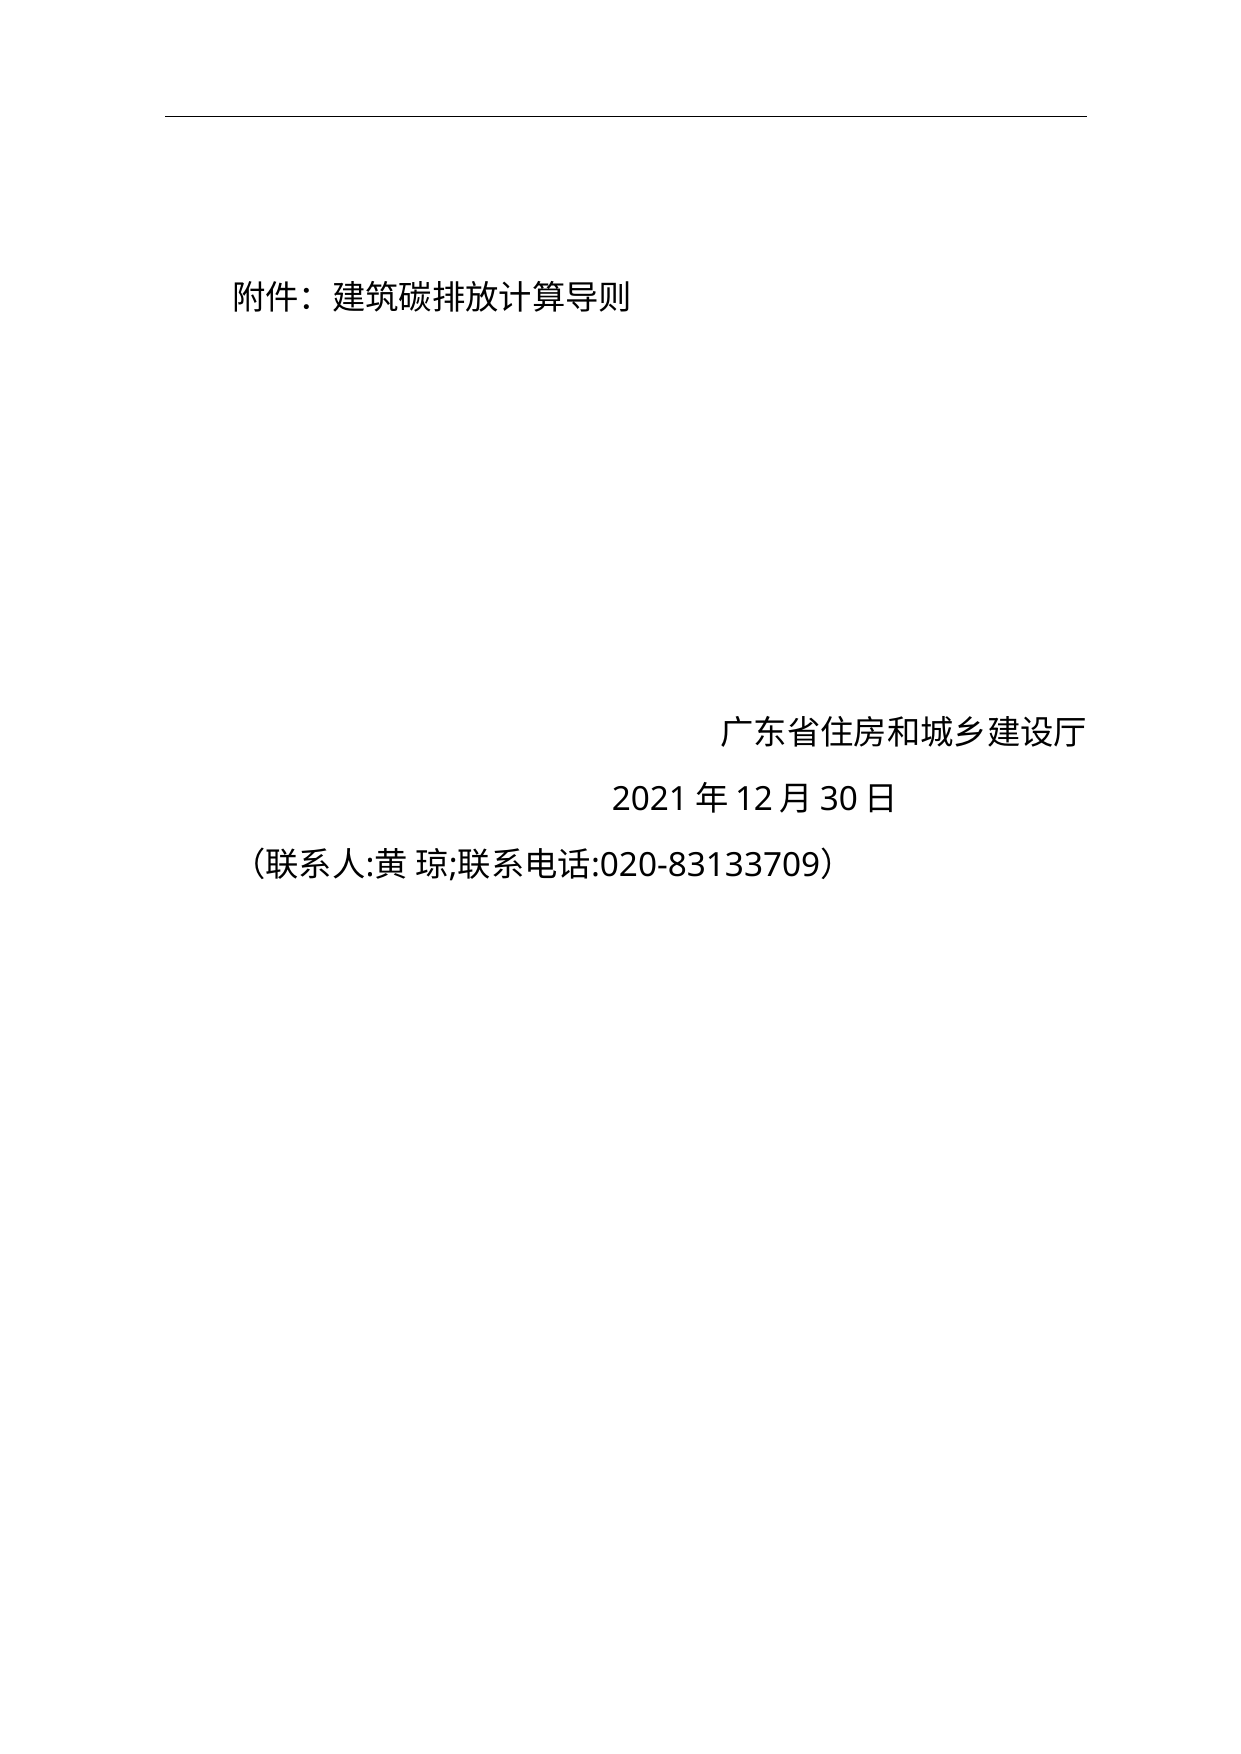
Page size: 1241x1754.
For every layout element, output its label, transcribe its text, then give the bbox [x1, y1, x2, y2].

text （联系人:黄 琼;联系电话:020-83133709） [232, 829, 1087, 895]
text 附件：建筑碳排放计算导则 [165, 262, 1087, 328]
text 2021年12月30日 [165, 763, 1087, 829]
text 广东省住房和城乡建设厅 [165, 697, 1087, 763]
